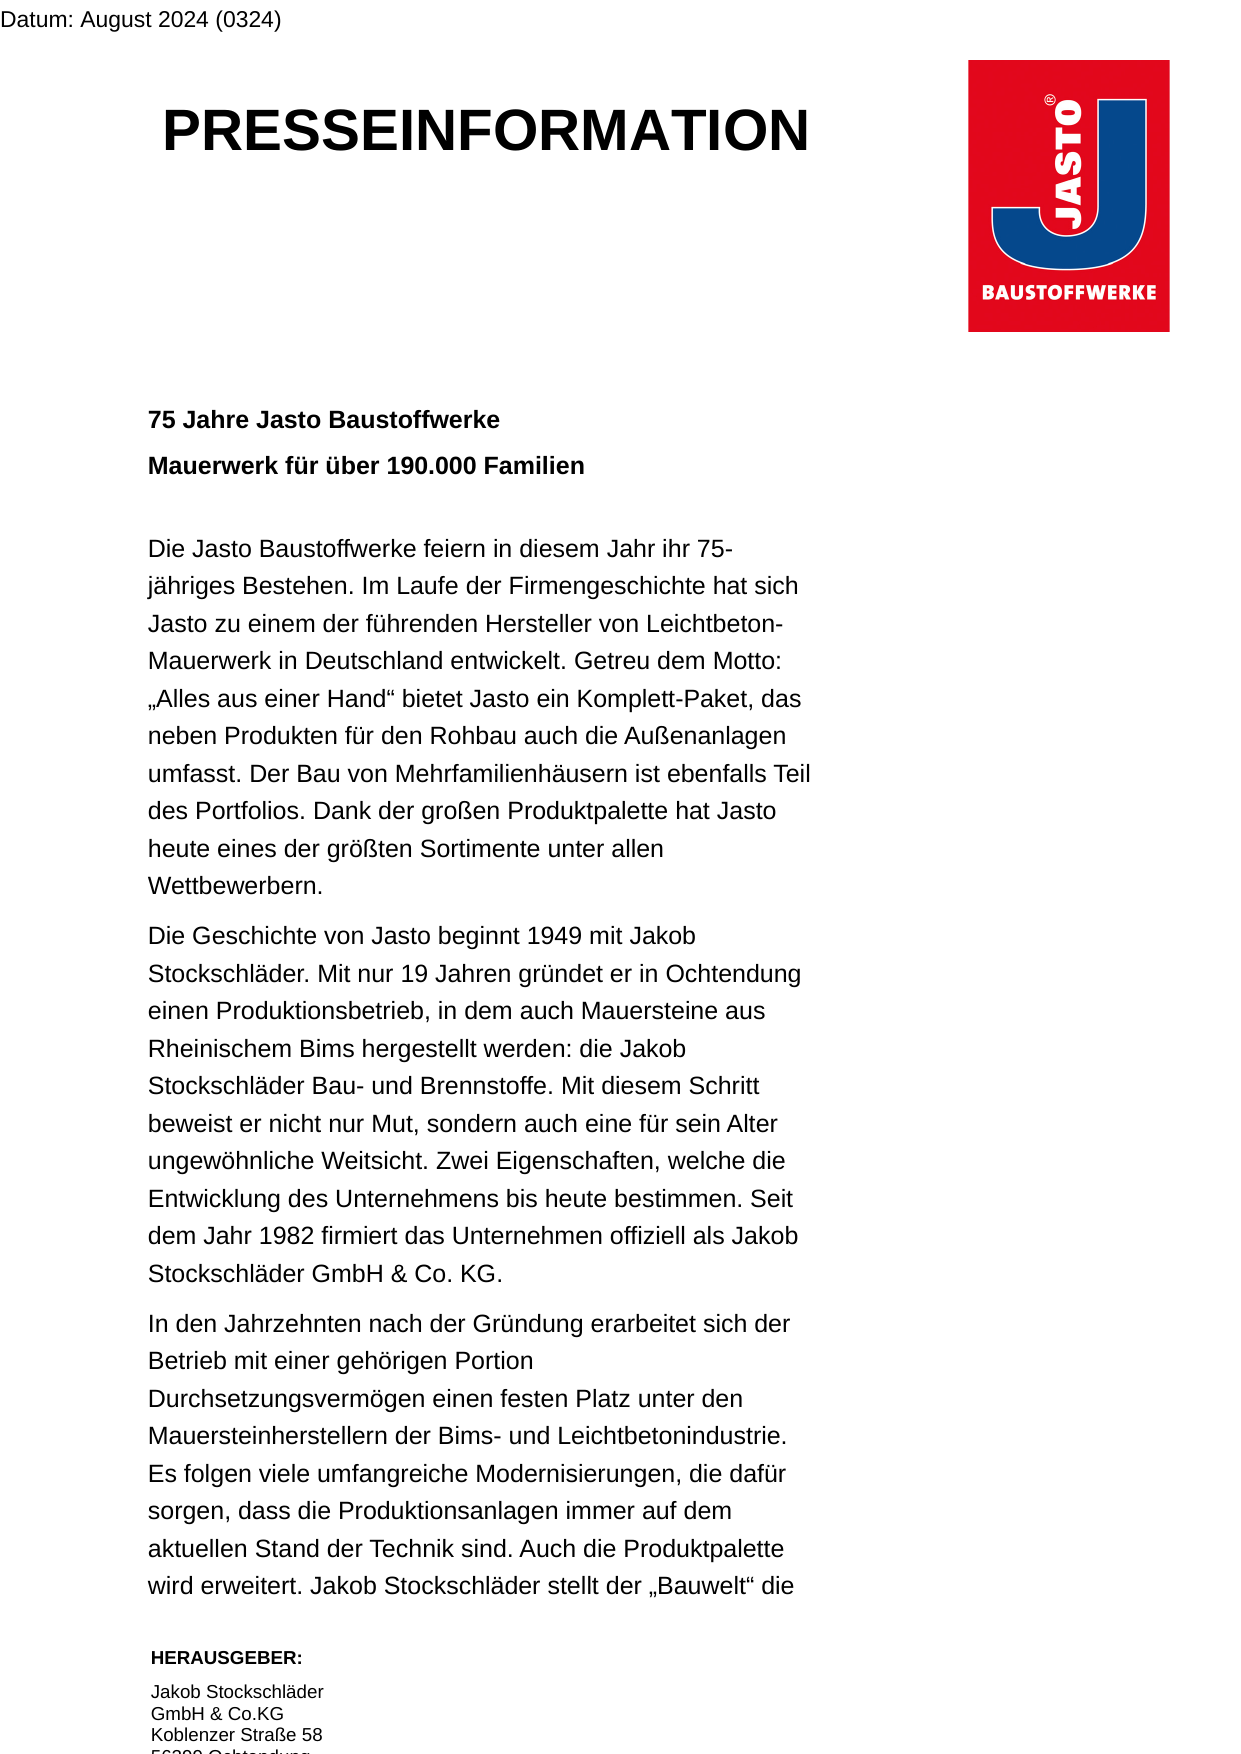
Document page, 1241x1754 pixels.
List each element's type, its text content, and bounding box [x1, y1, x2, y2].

text Die Geschichte von Jasto beginnt 1949 mit Jakob Stockschläder. Mit nur 19 Jahren gründet er in Ochtendung einen Produktionsbetrieb, in dem auch Mauersteine aus Rheinischem Bims hergestellt werden: die Jakob Stockschläder Bau- und Brennstoffe. Mit diesem Schritt beweist er nicht nur Mut, sondern auch eine für sein Alter ungewöhnliche Weitsicht. Zwei Eigenschaften, welche die Entwicklung des Unternehmens bis heute bestimmen. Seit dem Jahr 1982 firmiert das Unternehmen offiziell als Jakob Stockschläder GmbH & Co. KG. [148, 915, 812, 1290]
text Mauerwerk für über 190.000 Familien [148, 446, 812, 481]
picture [968, 60, 1170, 332]
text Die Jasto Baustoffwerke feiern in diesem Jahr ihr 75-jähriges Bestehen. Im Laufe der Firmengeschichte hat sich Jasto zu einem der führenden Hersteller von Leichtbeton-Mauerwerk in Deutschland entwickelt. Getreu dem Motto: „Alles aus einer Hand“ bietet Jasto ein Komplett-Paket, das neben Produkten für den Rohbau auch die Außenanlagen umfasst. Der Bau von Mehrfamilienhäusern ist ebenfalls Teil des Portfolios. Dank der großen Produktpalette hat Jasto heute eines der größten Sortimente unter allen Wettbewerbern. [148, 527, 812, 902]
text 75 Jahre Jasto Baustoffwerke [148, 365, 812, 436]
